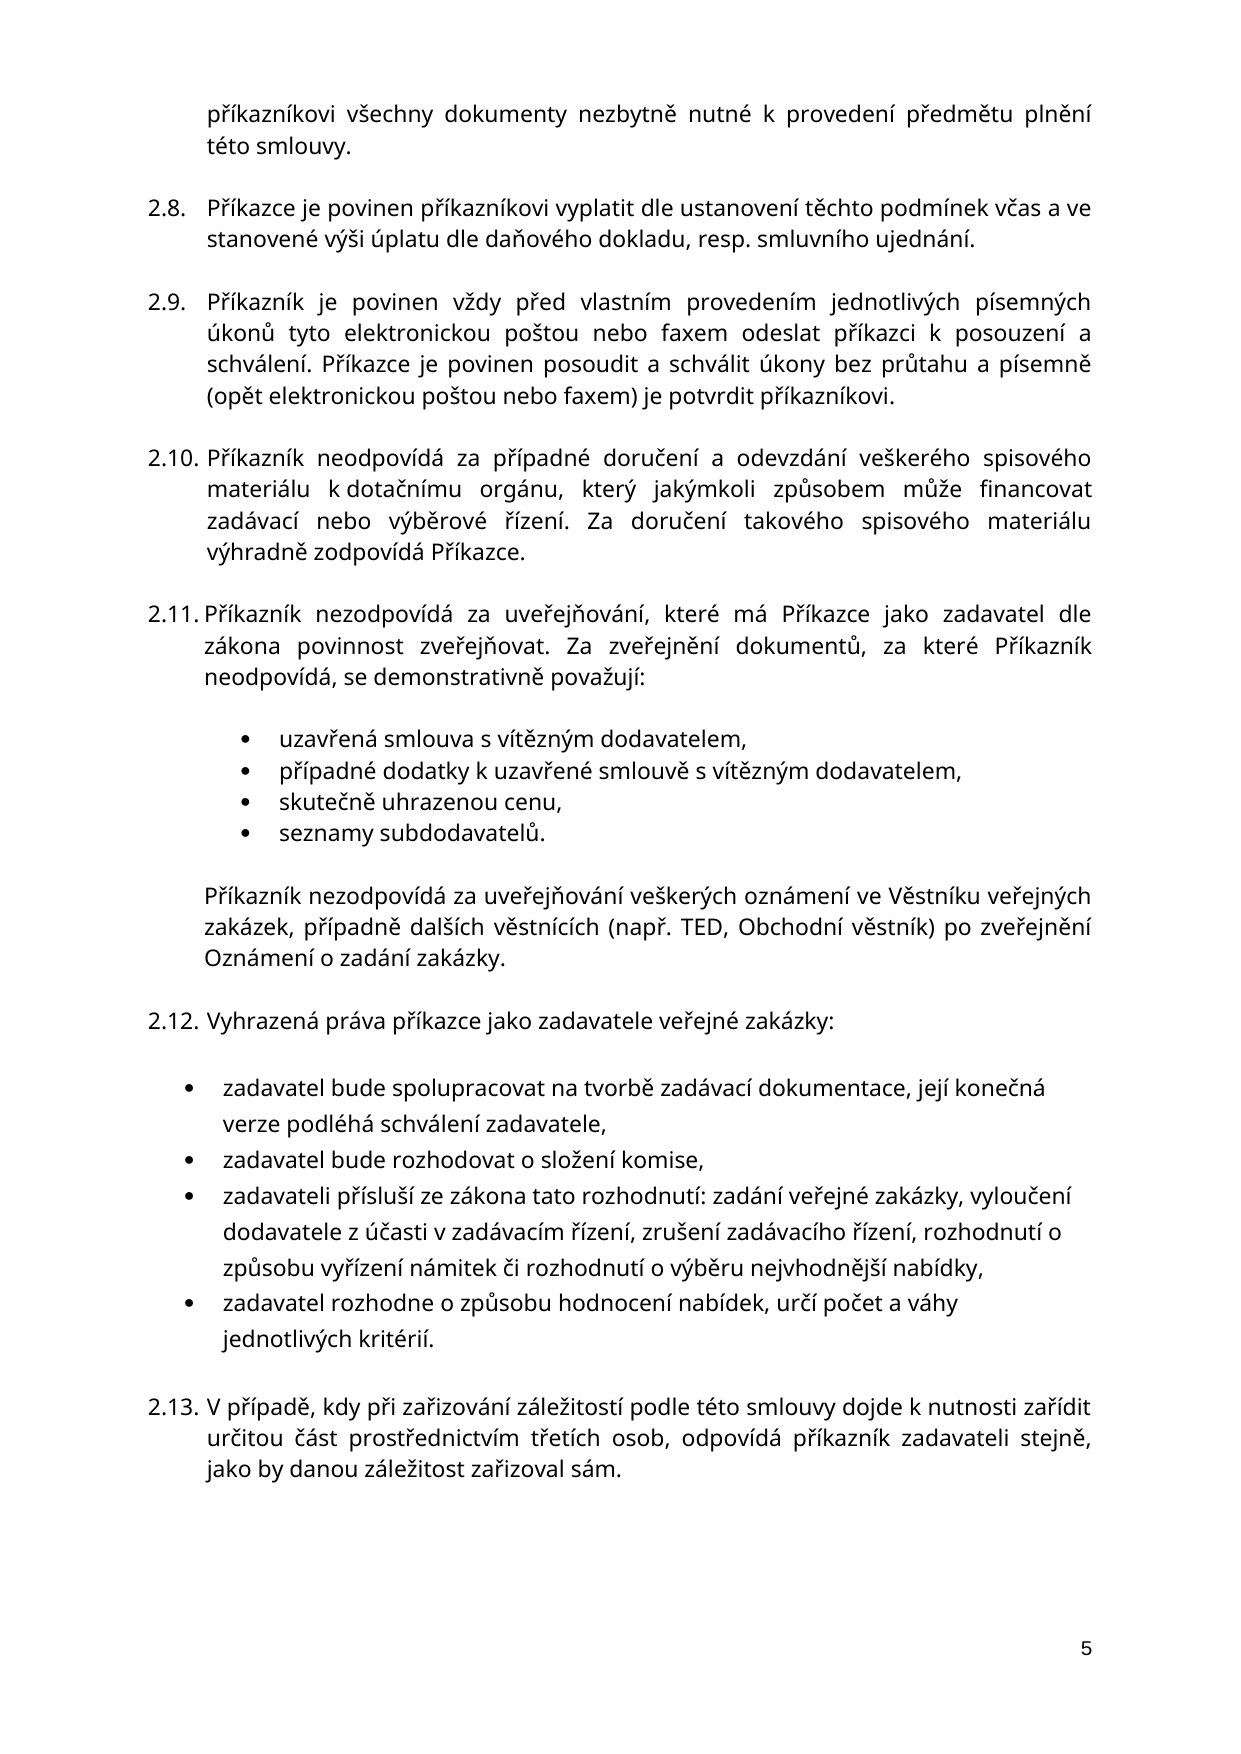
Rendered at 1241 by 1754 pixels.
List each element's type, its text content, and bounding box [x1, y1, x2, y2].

list V případě, kdy při zařizování záležitostí podle této smlouvy dojde k nutnosti zařídit určitou část prostřednictvím třetích osob, odpovídá příkazník zadavateli stejně, jako by danou záležitost zařizoval sám. [148, 1391, 1093, 1484]
list zadavatel bude rozhodovat o složení komise, [185, 1144, 1093, 1175]
list uzavřená smlouva s vítězným dodavatelem, [241, 723, 1093, 754]
list seznamy subdodavatelů. [241, 817, 1093, 848]
list Příkazník nezodpovídá za uveřejňování, které má Příkazce jako zadavatel dle zákona povinnost zveřejňovat. Za zveřejnění dokumentů, za které Příkazník neodpovídá, se demonstrativně považují: [148, 598, 1093, 692]
list skutečně uhrazenou cenu, [241, 786, 1093, 817]
list případné dodatky k uzavřené smlouvě s vítězným dodavatelem, [241, 754, 1093, 786]
list zadavatel bude spolupracovat na tvorbě zadávací dokumentace, její konečná verze podléhá schválení zadavatele, [185, 1072, 1093, 1139]
list zadavateli přísluší ze zákona tato rozhodnutí: zadání veřejné zakázky, vyloučení dodavatele z účasti v zadávacím řízení, zrušení zadávacího řízení, rozhodnutí o způsobu vyřízení námitek či rozhodnutí o výběru nejvhodnější nabídky, [185, 1179, 1093, 1283]
list Příkazník neodpovídá za případné doručení a odevzdání veškerého spisového materiálu k dotačnímu orgánu, který jakýmkoli způsobem může financovat zadávací nebo výběrové řízení. Za doručení takového spisového materiálu výhradně zodpovídá Příkazce. [148, 442, 1093, 567]
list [148, 98, 1093, 161]
list zadavatel rozhodne o způsobu hodnocení nabídek, určí počet a váhy jednotlivých kritérií. [185, 1287, 1093, 1354]
list Příkazce je povinen příkazníkovi vyplatit dle ustanovení těchto podmínek včas a ve stanovené výši úplatu dle daňového dokladu, resp. smluvního ujednání. [148, 192, 1093, 254]
list Vyhrazená práva příkazce jako zadavatele veřejné zakázky: [148, 1004, 1093, 1036]
text Příkazník nezodpovídá za uveřejňování veškerých oznámení ve Věstníku veřejných zakázek, případně dalších věstnících (např. TED, Obchodní věstník) po zveřejnění Oznámení o zadání zakázky. [204, 879, 1093, 973]
list Příkazník je povinen vždy před vlastním provedením jednotlivých písemných úkonů tyto elektronickou poštou nebo faxem odeslat příkazci k posouzení a schválení. Příkazce je povinen posoudit a schválit úkony bez průtahu a písemně (opět elektronickou poštou nebo faxem) je potvrdit příkazníkovi. [148, 286, 1093, 411]
